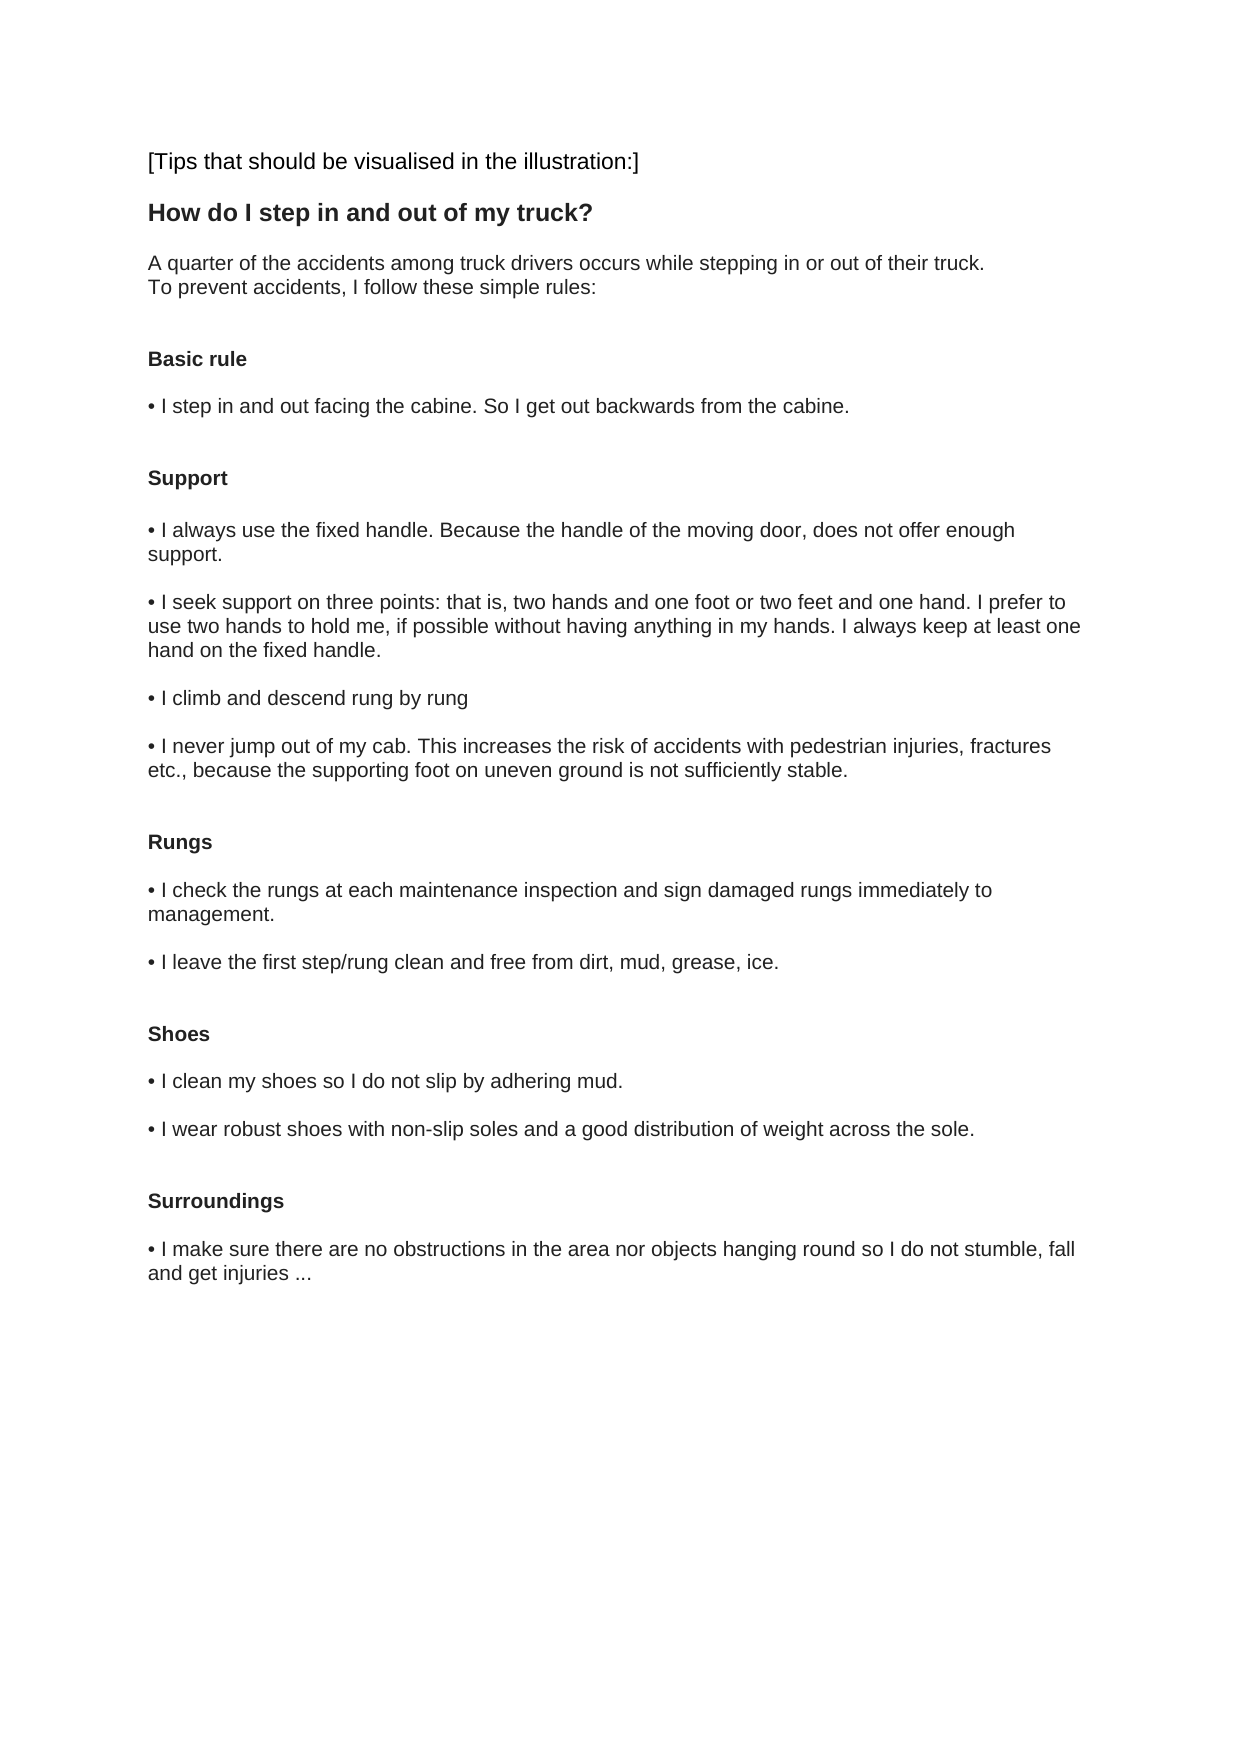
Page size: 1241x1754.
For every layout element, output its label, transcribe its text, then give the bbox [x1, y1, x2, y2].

text Shoes [148, 997, 1093, 1045]
text A quarter of the accidents among truck drivers occurs while stepping in or out of their truck. To prevent accidents, I follow these simple rules: [148, 251, 1093, 298]
text • I never jump out of my cab. This increases the risk of accidents with pedestrian injuries, fractures etc., because the supporting foot on uneven ground is not sufficiently stable. [148, 734, 1093, 782]
text • I clean my shoes so I do not slip by adhering mud. [148, 1069, 1093, 1093]
text • I step in and out facing the cabine. So I get out backwards from the cabine. [148, 394, 1093, 418]
text • I climb and descend rung by rung [148, 686, 1093, 710]
text Support [148, 442, 1093, 518]
text • I check the rungs at each maintenance inspection and sign damaged rungs immediately to management. [148, 878, 1093, 926]
text • I leave the first step/rung clean and free from dirt, mud, grease, ice. [148, 949, 1093, 973]
text • I make sure there are no obstructions in the area nor objects hanging round so I do not stumble, fall and get injuries ... [148, 1237, 1093, 1285]
text • I wear robust shoes with non-slip soles and a good distribution of weight across the sole. [148, 1117, 1093, 1141]
text Surroundings [148, 1189, 1093, 1213]
text Basic rule [148, 346, 1093, 370]
text • I seek support on three points: that is, two hands and one foot or two feet and one hand. I prefer to use two hands to hold me, if possible without having anything in my hands. I always keep at least one hand on the fixed handle. [148, 590, 1093, 662]
text [Tips that should be visualised in the illustration:] [148, 148, 1093, 174]
text How do I step in and out of my truck? [148, 198, 1093, 227]
text Rungs [148, 830, 1093, 854]
text • I always use the fixed handle. Because the handle of the moving door, does not offer enough support. [148, 518, 1093, 566]
